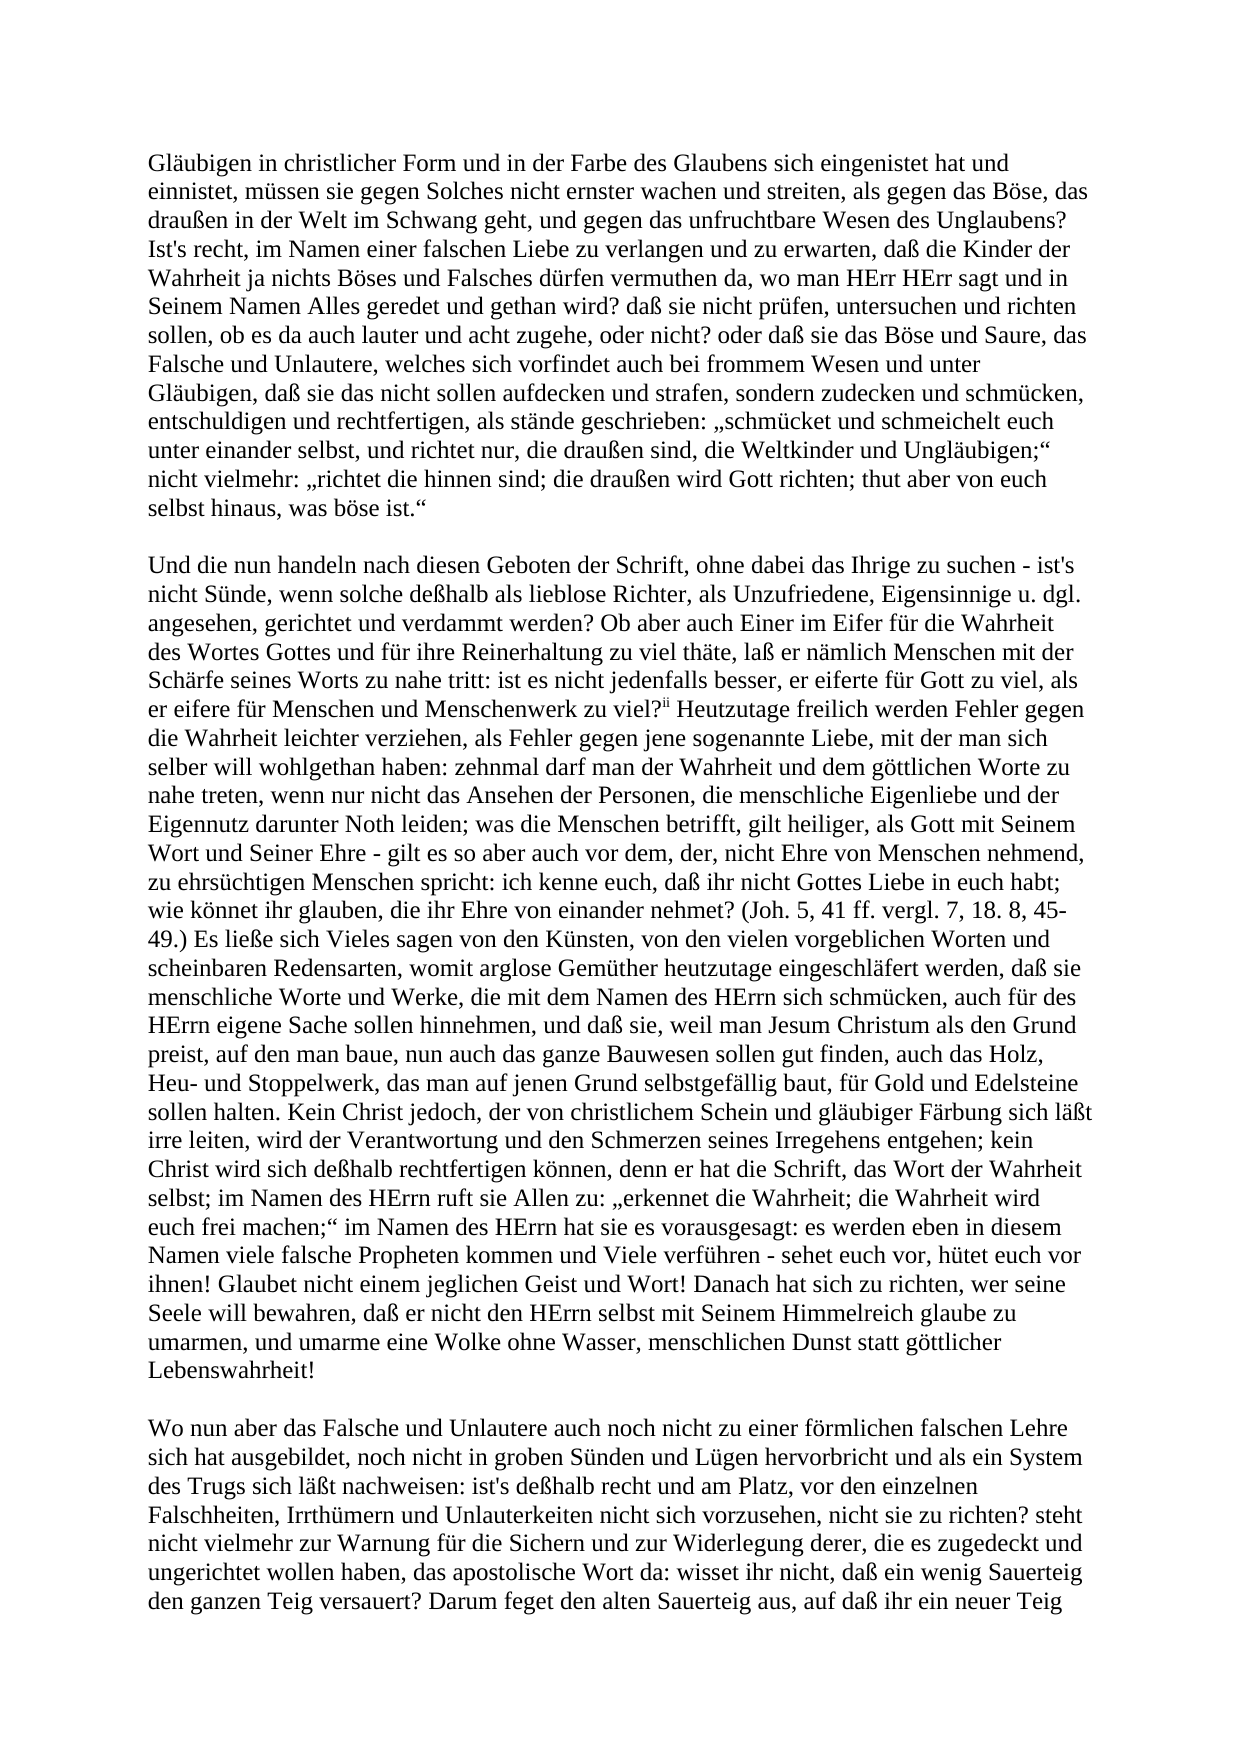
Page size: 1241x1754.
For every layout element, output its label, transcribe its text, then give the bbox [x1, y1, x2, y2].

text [148, 1413, 1093, 1615]
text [148, 148, 1093, 521]
text Und die nun handeln nach diesen Geboten der Schrift, ohne dabei das Ihrige zu suchen - ist's nicht Sünde, wenn solche deßhalb als lieblose Richter, als Unzufriedene, Eigensinnige u. dgl. angesehen, gerichtet und verdammt werden? Ob aber auch Einer im Eifer für die Wahrheit des Wortes Gottes und für ihre Reinerhaltung zu viel thäte, laß er nämlich Menschen mit der Schärfe seines Worts zu nahe tritt: ist es nicht jedenfalls besser, er eiferte für Gott zu viel, als er eifere für Menschen und Menschenwerk zu viel? Heutzutage freilich werden Fehler gegen die Wahrheit leichter verziehen, als Fehler gegen jene sogenannte Liebe, mit der man sich selber will wohlgethan haben: zehnmal darf man der Wahrheit und dem göttlichen Worte zu nahe treten, wenn nur nicht das Ansehen der Personen, die menschliche Eigenliebe und der Eigennutz darunter Noth leiden; was die Menschen betrifft, gilt heiliger, als Gott mit Seinem Wort und Seiner Ehre - gilt es so aber auch vor dem, der, nicht Ehre von Menschen nehmend, zu ehrsüchtigen Menschen spricht: ich kenne euch, daß ihr nicht Gottes Liebe in euch habt; wie könnet ihr glauben, die ihr Ehre von einander nehmet? (Joh. 5, 41 ff. vergl. 7, 18. 8, 45-49.) Es ließe sich Vieles sagen von den Künsten, von den vielen vorgeblichen Worten und scheinbaren Redensarten, womit arglose Gemüther heutzutage eingeschläfert werden, daß sie menschliche Worte und Werke, die mit dem Namen des HErrn sich schmücken, auch für des HErrn eigene Sache sollen hinnehmen, und daß sie, weil man Jesum Christum als den Grund preist, auf den man baue, nun auch das ganze Bauwesen sollen gut finden, auch das Holz, Heu- und Stoppelwerk, das man auf jenen Grund selbstgefällig baut, für Gold und Edelsteine sollen halten. Kein Christ jedoch, der von christlichem Schein und gläubiger Färbung sich läßt irre leiten, wird der Verantwortung und den Schmerzen seines Irregehens entgehen; kein Christ wird sich deßhalb rechtfertigen können, denn er hat die Schrift, das Wort der Wahrheit selbst; im Namen des HErrn ruft sie Allen zu: „erkennet die Wahrheit; die Wahrheit wird euch frei machen;“ im Namen des HErrn hat sie es vorausgesagt: es werden eben in diesem Namen viele falsche Propheten kommen und Viele verführen - sehet euch vor, hütet euch vor ihnen! Glaubet nicht einem jeglichen Geist und Wort! Danach hat sich zu richten, wer seine Seele will bewahren, daß er nicht den HErrn selbst mit Seinem Himmelreich glaube zu umarmen, und umarme eine Wolke ohne Wasser, menschlichen Dunst statt göttlicher Lebenswahrheit! [148, 551, 1093, 1384]
